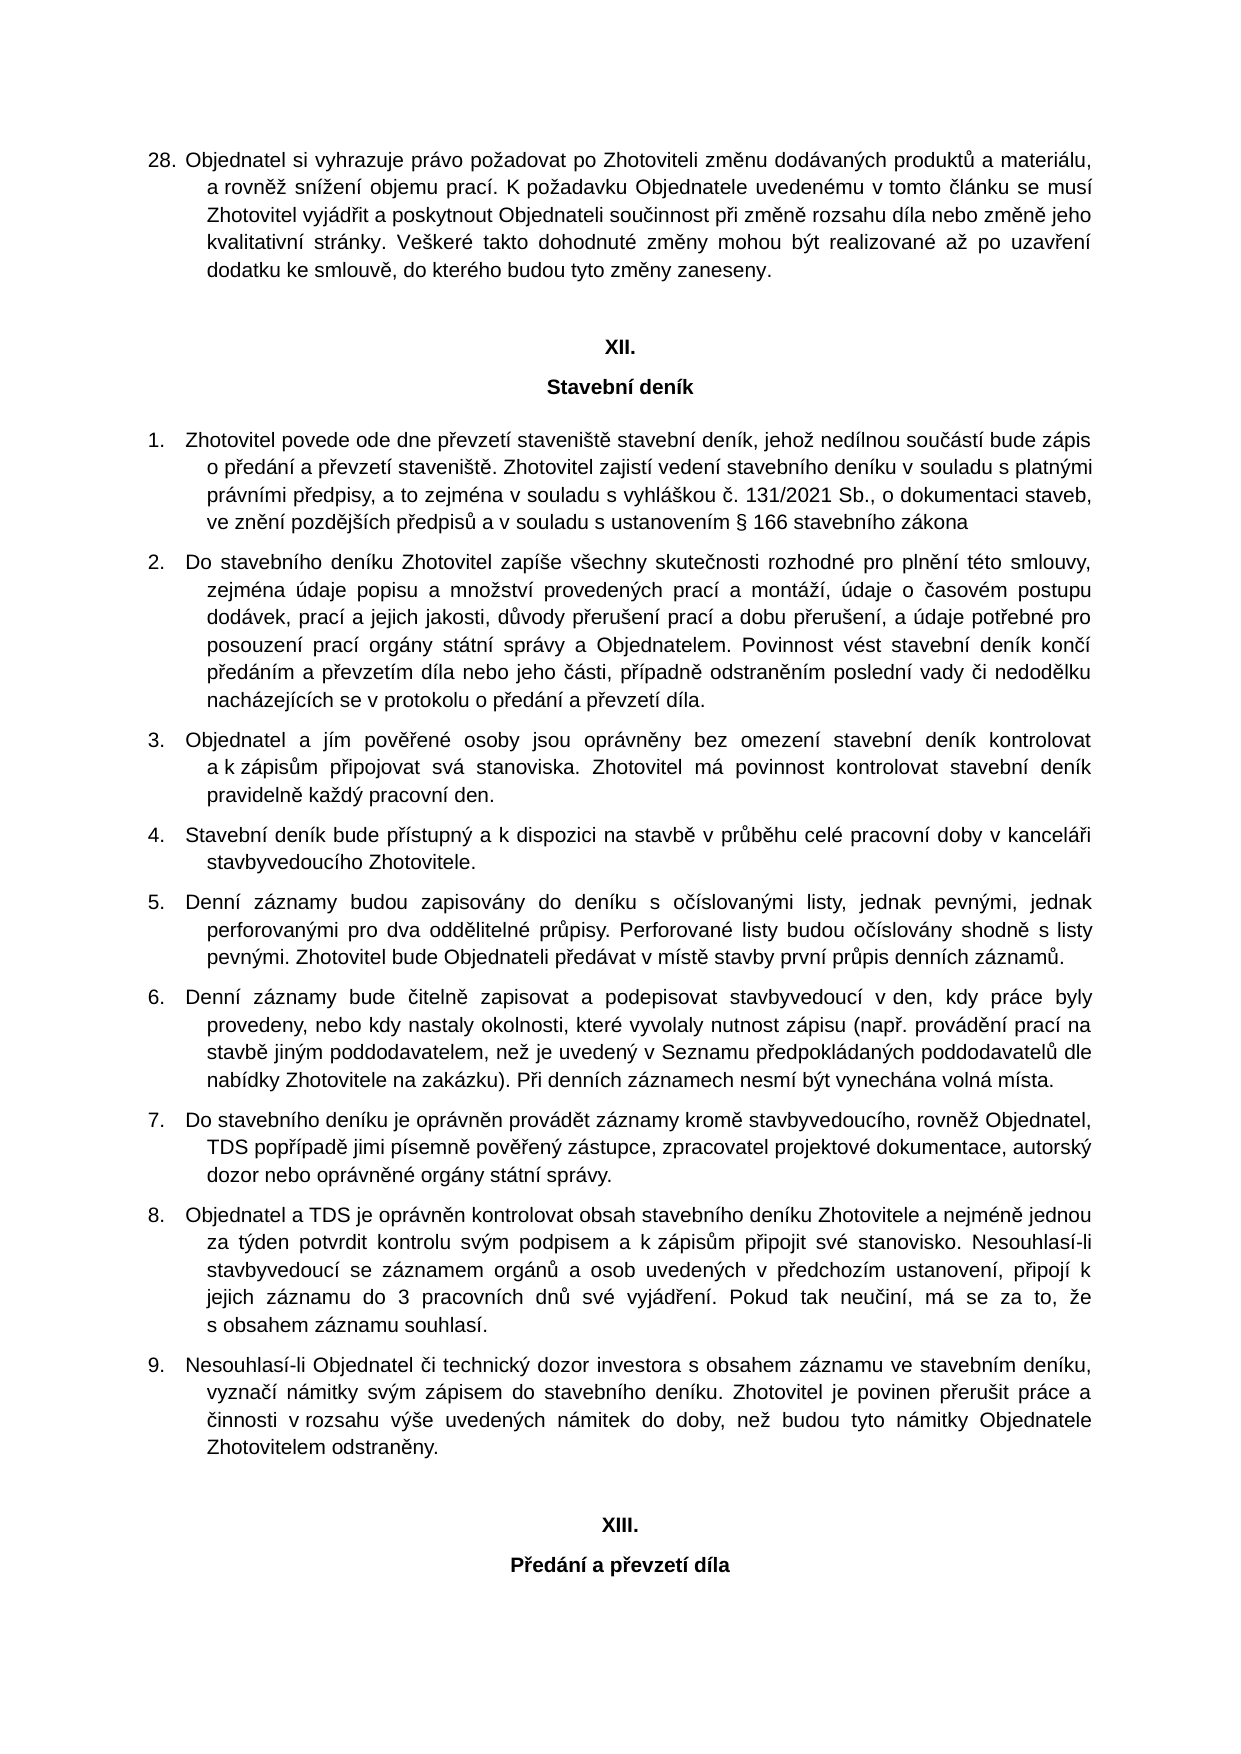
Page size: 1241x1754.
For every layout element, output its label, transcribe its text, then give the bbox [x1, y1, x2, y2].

list Objednatel si vyhrazuje právo požadovat po Zhotoviteli změnu dodávaných produktů a materiálu, a rovněž snížení objemu prací. K požadavku Objednatele uvedenému v tomto článku se musí Zhotovitel vyjádřit a poskytnout Objednateli součinnost při změně rozsahu díla nebo změně jeho kvalitativní stránky. Veškeré takto dohodnuté změny mohou být realizované až po uzavření dodatku ke smlouvě, do kterého budou tyto změny zaneseny. [148, 148, 1093, 282]
list Objednatel a TDS je oprávněn kontrolovat obsah stavebního deníku Zhotovitele a nejméně jednou za týden potvrdit kontrolu svým podpisem a k zápisům připojit své stanovisko. Nesouhlasí-li stavbyvedoucí se záznamem orgánů a osob uvedených v předchozím ustanovení, připojí k jejich záznamu do 3 pracovních dnů své vyjádření. Pokud tak neučiní, má se za to, že s obsahem záznamu souhlasí. [148, 1203, 1093, 1337]
list Objednatel a jím pověřené osoby jsou oprávněny bez omezení stavební deník kontrolovat a k zápisům připojovat svá stanoviska. Zhotovitel má povinnost kontrolovat stavební deník pravidelně každý pracovní den. [148, 728, 1093, 807]
text Předání a převzetí díla [148, 1553, 1093, 1577]
list Denní záznamy bude čitelně zapisovat a podepisovat stavbyvedoucí v den, kdy práce byly provedeny, nebo kdy nastaly okolnosti, které vyvolaly nutnost zápisu (např. provádění prací na stavbě jiným poddodavatelem, než je uvedený v Seznamu předpokládaných poddodavatelů dle nabídky Zhotovitele na zakázku). Při denních záznamech nesmí být vynechána volná místa. [148, 985, 1093, 1092]
list Zhotovitel povede ode dne převzetí staveniště stavební deník, jehož nedílnou součástí bude zápis o předání a převzetí staveniště. Zhotovitel zajistí vedení stavebního deníku v souladu s platnými právními předpisy, a to zejména v souladu s vyhláškou č. 131/2021 Sb., o dokumentaci staveb, ve znění pozdějších předpisů a v souladu s ustanovením § 166 stavebního zákona [148, 428, 1093, 534]
list Denní záznamy budou zapisovány do deníku s očíslovanými listy, jednak pevnými, jednak perforovanými pro dva oddělitelné průpisy. Perforované listy budou očíslovány shodně s listy pevnými. Zhotovitel bude Objednateli předávat v místě stavby první průpis denních záznamů. [148, 890, 1093, 969]
list Do stavebního deníku je oprávněn provádět záznamy kromě stavbyvedoucího, rovněž Objednatel, TDS popřípadě jimi písemně pověřený zástupce, zpracovatel projektové dokumentace, autorský dozor nebo oprávněné orgány státní správy. [148, 1108, 1093, 1187]
text Stavební deník [148, 375, 1093, 399]
text XIII. [148, 1513, 1093, 1537]
text XII. [148, 335, 1093, 359]
list Nesouhlasí-li Objednatel či technický dozor investora s obsahem záznamu ve stavebním deníku, vyznačí námitky svým zápisem do stavebního deníku. Zhotovitel je povinen přerušit práce a činnosti v rozsahu výše uvedených námitek do doby, než budou tyto námitky Objednatele Zhotovitelem odstraněny. [148, 1353, 1093, 1459]
list Do stavebního deníku Zhotovitel zapíše všechny skutečnosti rozhodné pro plnění této smlouvy, zejména údaje popisu a množství provedených prací a montáží, údaje o časovém postupu dodávek, prací a jejich jakosti, důvody přerušení prací a dobu přerušení, a údaje potřebné pro posouzení prací orgány státní správy a Objednatelem. Povinnost vést stavební deník končí předáním a převzetím díla nebo jeho části, případně odstraněním poslední vady či nedodělku nacházejících se v protokolu o předání a převzetí díla. [148, 550, 1093, 712]
list Stavební deník bude přístupný a k dispozici na stavbě v průběhu celé pracovní doby v kanceláři stavbyvedoucího Zhotovitele. [148, 823, 1093, 874]
